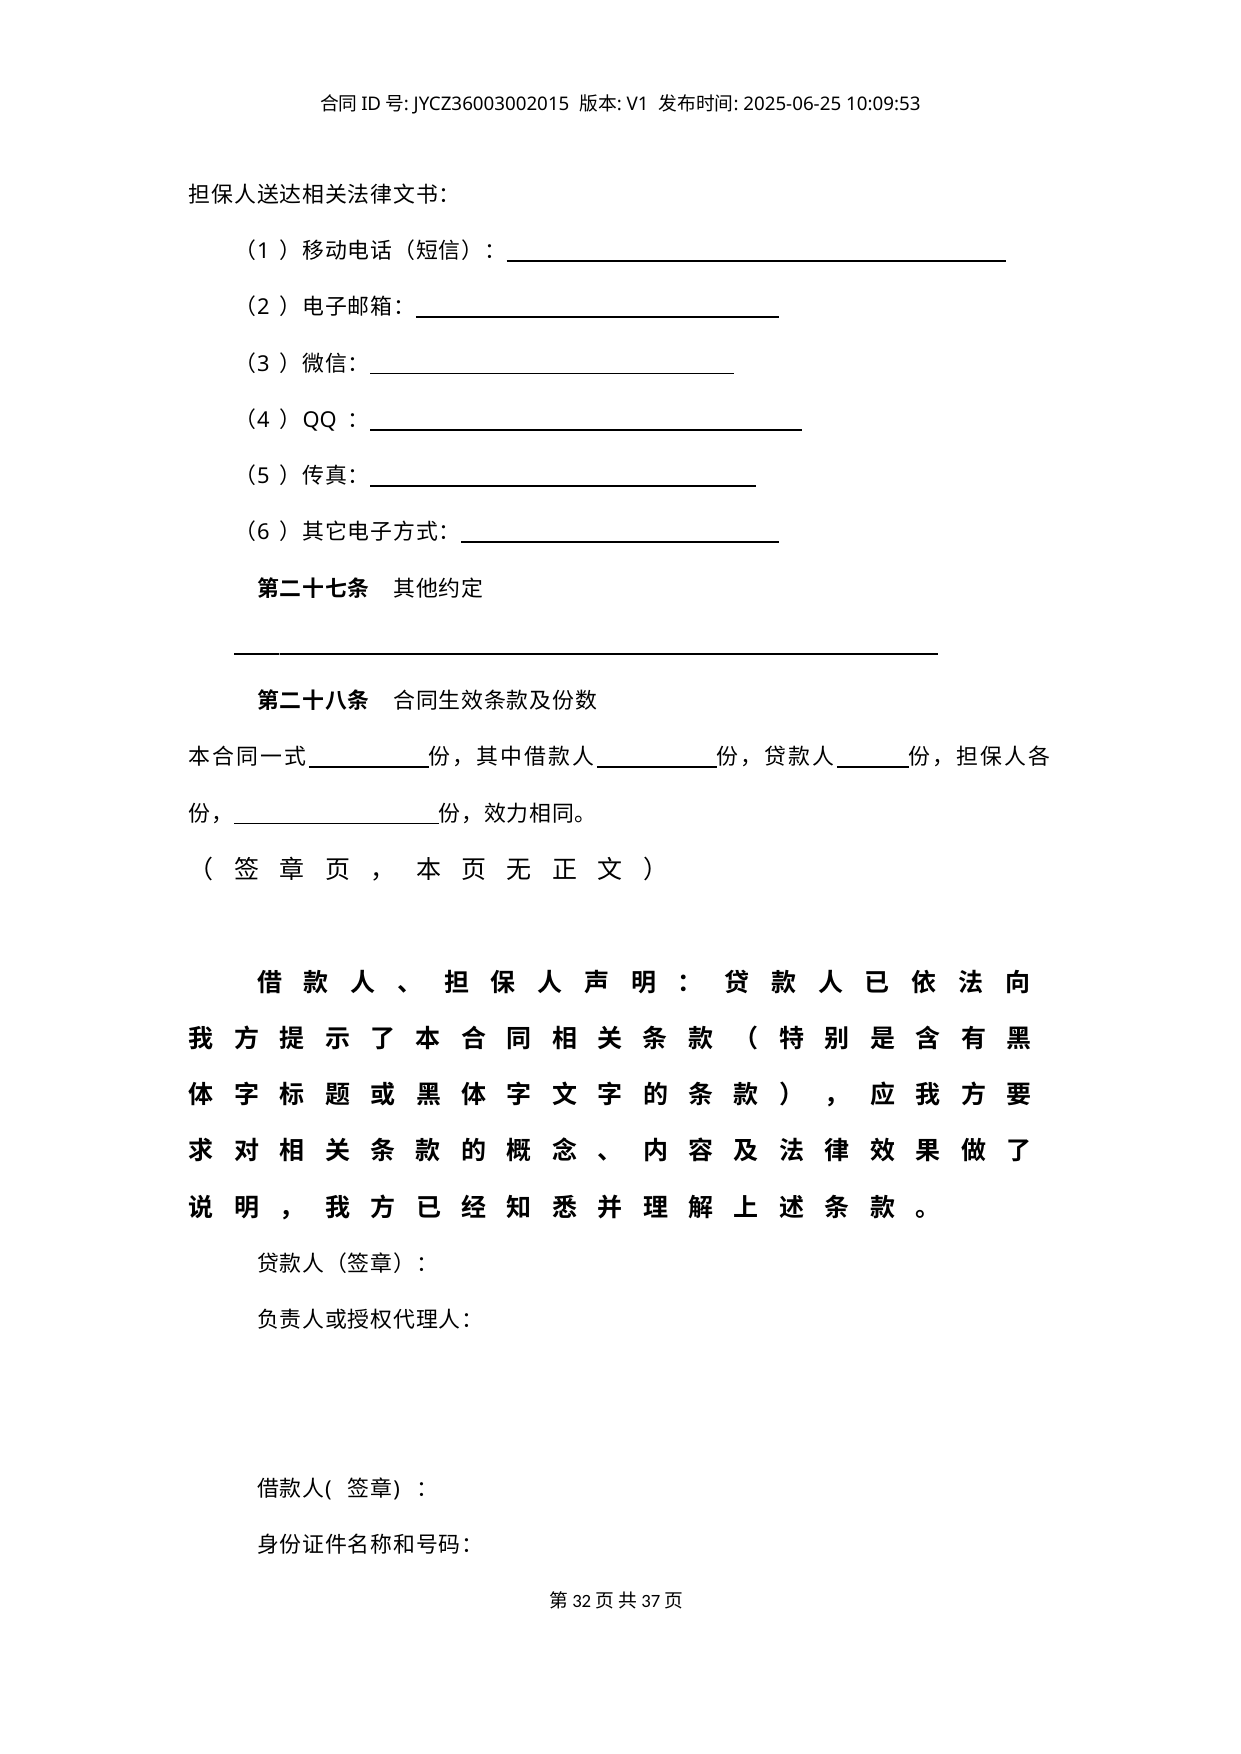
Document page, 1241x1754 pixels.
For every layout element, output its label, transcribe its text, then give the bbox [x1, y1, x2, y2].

text （1）移动电话（短信）： [189, 221, 1052, 277]
text 贷款人（签章）： [189, 1233, 1052, 1289]
text （3）微信： [189, 333, 1052, 389]
text 第二十七条 其他约定 [189, 558, 1052, 614]
text （4）QQ： [189, 389, 1052, 446]
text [189, 164, 1052, 221]
text 借款人(签章)： [189, 1458, 1052, 1514]
text （6）其它电子方式： [189, 502, 1052, 558]
text （2）电子邮箱： [189, 277, 1052, 333]
text 第二十八条 合同生效条款及份数 [189, 671, 1052, 727]
text （签章页，本页无正文） [189, 839, 1052, 896]
text 负责人或授权代理人： [189, 1289, 1052, 1346]
text 身份证件名称和号码： [189, 1514, 1052, 1571]
text （5）传真： [189, 446, 1052, 502]
text 本合同一式 份，其中借款人 份，贷款人 份，担保人各 份， 份，效力相同。 [189, 727, 1052, 839]
text 借款人、担保人声明：贷款人已依法向我方提示了本合同相关条款（特别是含有黑体字标题或黑体字文字的条款），应我方要求对相关条款的概念、内容及法律效果做了说明，我方已经知悉并理解上述条款。 [189, 952, 1052, 1233]
